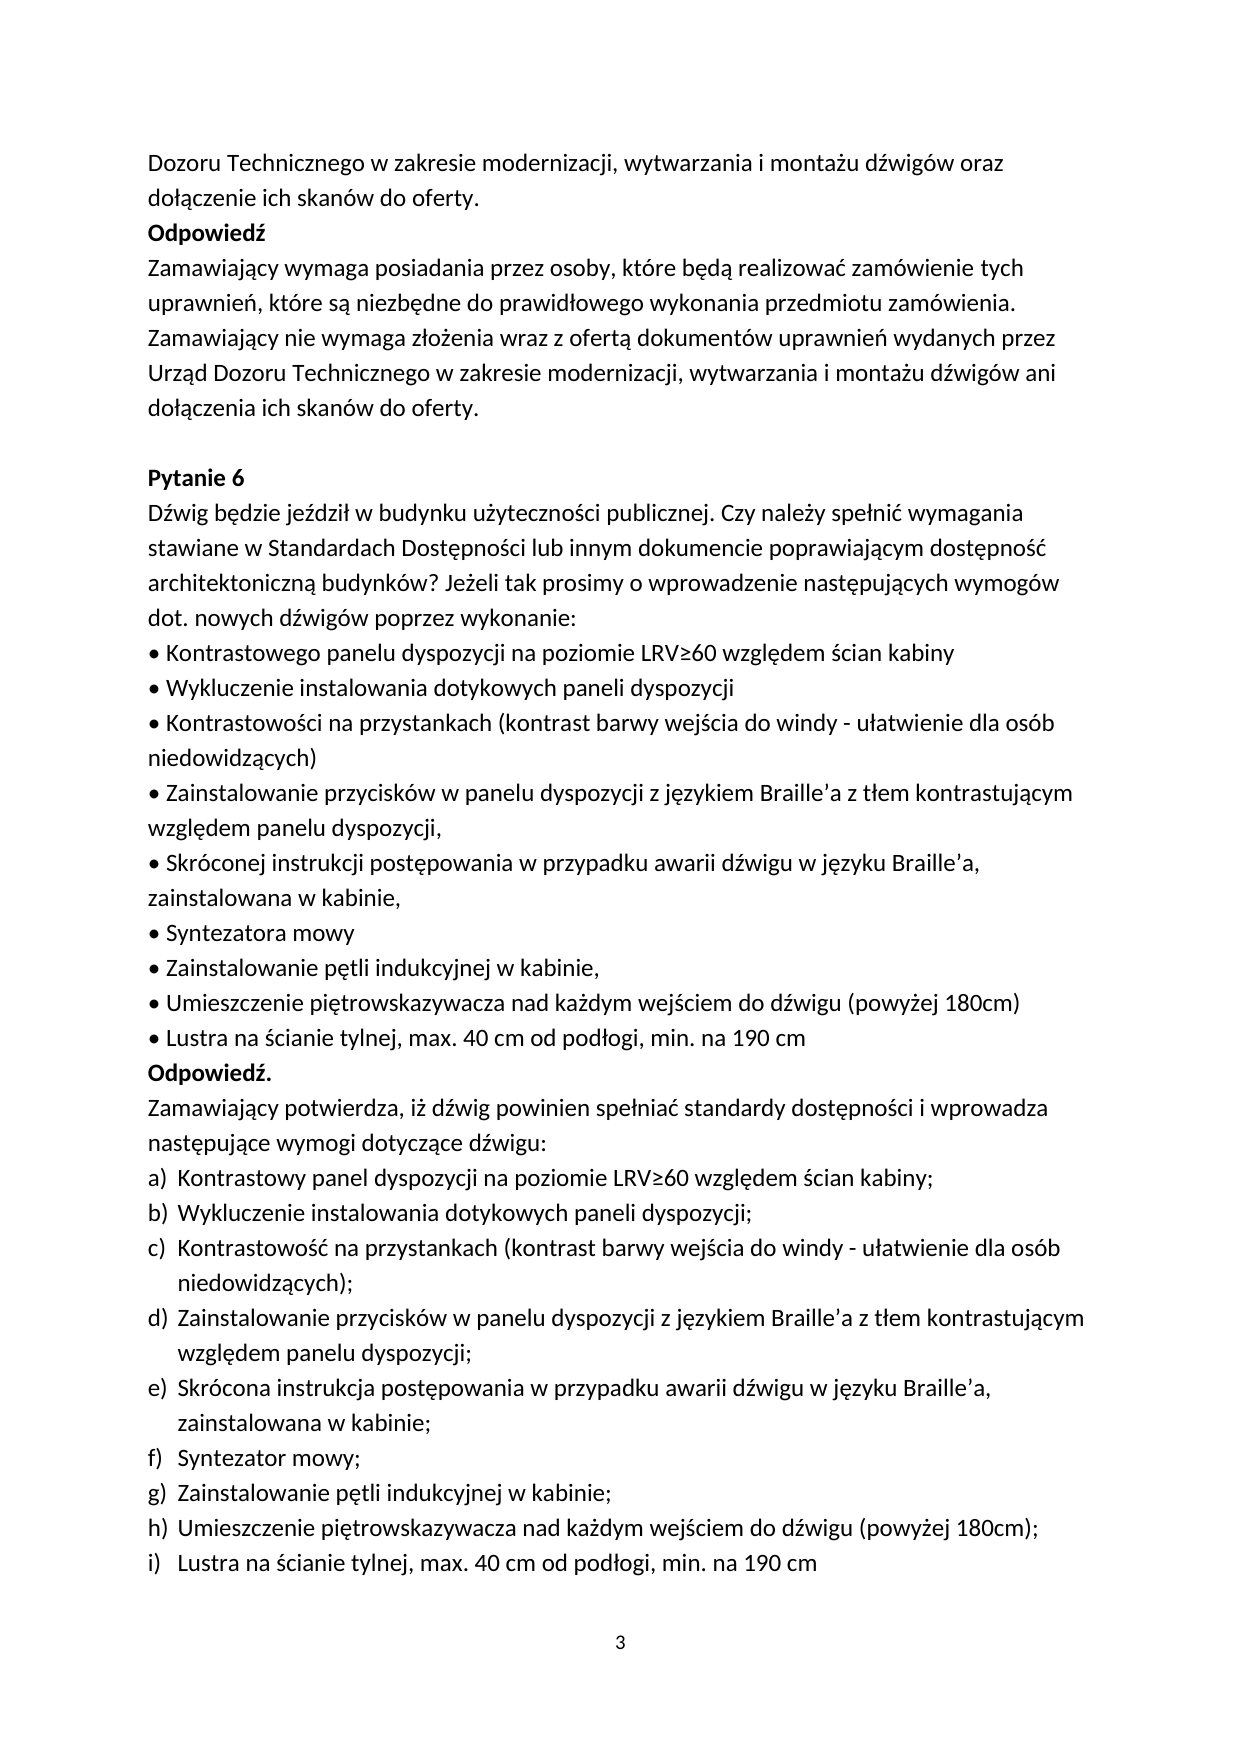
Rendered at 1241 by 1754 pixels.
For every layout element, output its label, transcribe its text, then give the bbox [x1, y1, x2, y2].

list Wykluczenie instalowania dotykowych paneli dyspozycji; [148, 1198, 1093, 1228]
text Zamawiający wymaga posiadania przez osoby, które będą realizować zamówienie tych uprawnień, które są niezbędne do prawidłowego wykonania przedmiotu zamówienia. Zamawiający nie wymaga złożenia wraz z ofertą dokumentów uprawnień wydanych przez Urząd Dozoru Technicznego w zakresie modernizacji, wytwarzania i montażu dźwigów ani dołączenia ich skanów do oferty. [148, 253, 1093, 423]
text • Zainstalowanie przycisków w panelu dyspozycji z językiem Braille’a z tłem kontrastującym względem panelu dyspozycji, [148, 778, 1093, 843]
list Lustra na ścianie tylnej, max. 40 cm od podłogi, min. na 190 cm [148, 1548, 1093, 1578]
list Kontrastowość na przystankach (kontrast barwy wejścia do windy - ułatwienie dla osób niedowidzących); [148, 1233, 1093, 1298]
text Odpowiedź [148, 218, 1093, 248]
text Odpowiedź. [148, 1058, 1093, 1088]
text • Skróconej instrukcji postępowania w przypadku awarii dźwigu w języku Braille’a, zainstalowana w kabinie, [148, 848, 1093, 913]
list Zainstalowanie pętli indukcyjnej w kabinie; [148, 1478, 1093, 1508]
text • Umieszczenie piętrowskazywacza nad każdym wejściem do dźwigu (powyżej 180cm) [148, 988, 1093, 1018]
text • Wykluczenie instalowania dotykowych paneli dyspozycji [148, 673, 1093, 703]
list Kontrastowy panel dyspozycji na poziomie LRV≥60 względem ścian kabiny; [148, 1163, 1093, 1193]
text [148, 148, 1093, 213]
text Pytanie 6 [148, 463, 1093, 493]
text • Zainstalowanie pętli indukcyjnej w kabinie, [148, 953, 1093, 983]
list Syntezator mowy; [148, 1443, 1093, 1473]
list Zainstalowanie przycisków w panelu dyspozycji z językiem Braille’a z tłem kontrastującym względem panelu dyspozycji; [148, 1303, 1093, 1368]
text • Lustra na ścianie tylnej, max. 40 cm od podłogi, min. na 190 cm [148, 1023, 1093, 1053]
text • Kontrastowości na przystankach (kontrast barwy wejścia do windy - ułatwienie dla osób niedowidzących) [148, 708, 1093, 773]
text • Syntezatora mowy [148, 918, 1093, 948]
list Skrócona instrukcja postępowania w przypadku awarii dźwigu w języku Braille’a, zainstalowana w kabinie; [148, 1373, 1093, 1438]
text • Kontrastowego panelu dyspozycji na poziomie LRV≥60 względem ścian kabiny [148, 638, 1093, 668]
list Umieszczenie piętrowskazywacza nad każdym wejściem do dźwigu (powyżej 180cm); [148, 1513, 1093, 1543]
text Zamawiający potwierdza, iż dźwig powinien spełniać standardy dostępności i wprowadza następujące wymogi dotyczące dźwigu: [148, 1093, 1093, 1158]
text Dźwig będzie jeździł w budynku użyteczności publicznej. Czy należy spełnić wymagania stawiane w Standardach Dostępności lub innym dokumencie poprawiającym dostępność architektoniczną budynków? Jeżeli tak prosimy o wprowadzenie następujących wymogów dot. nowych dźwigów poprzez wykonanie: [148, 498, 1093, 633]
